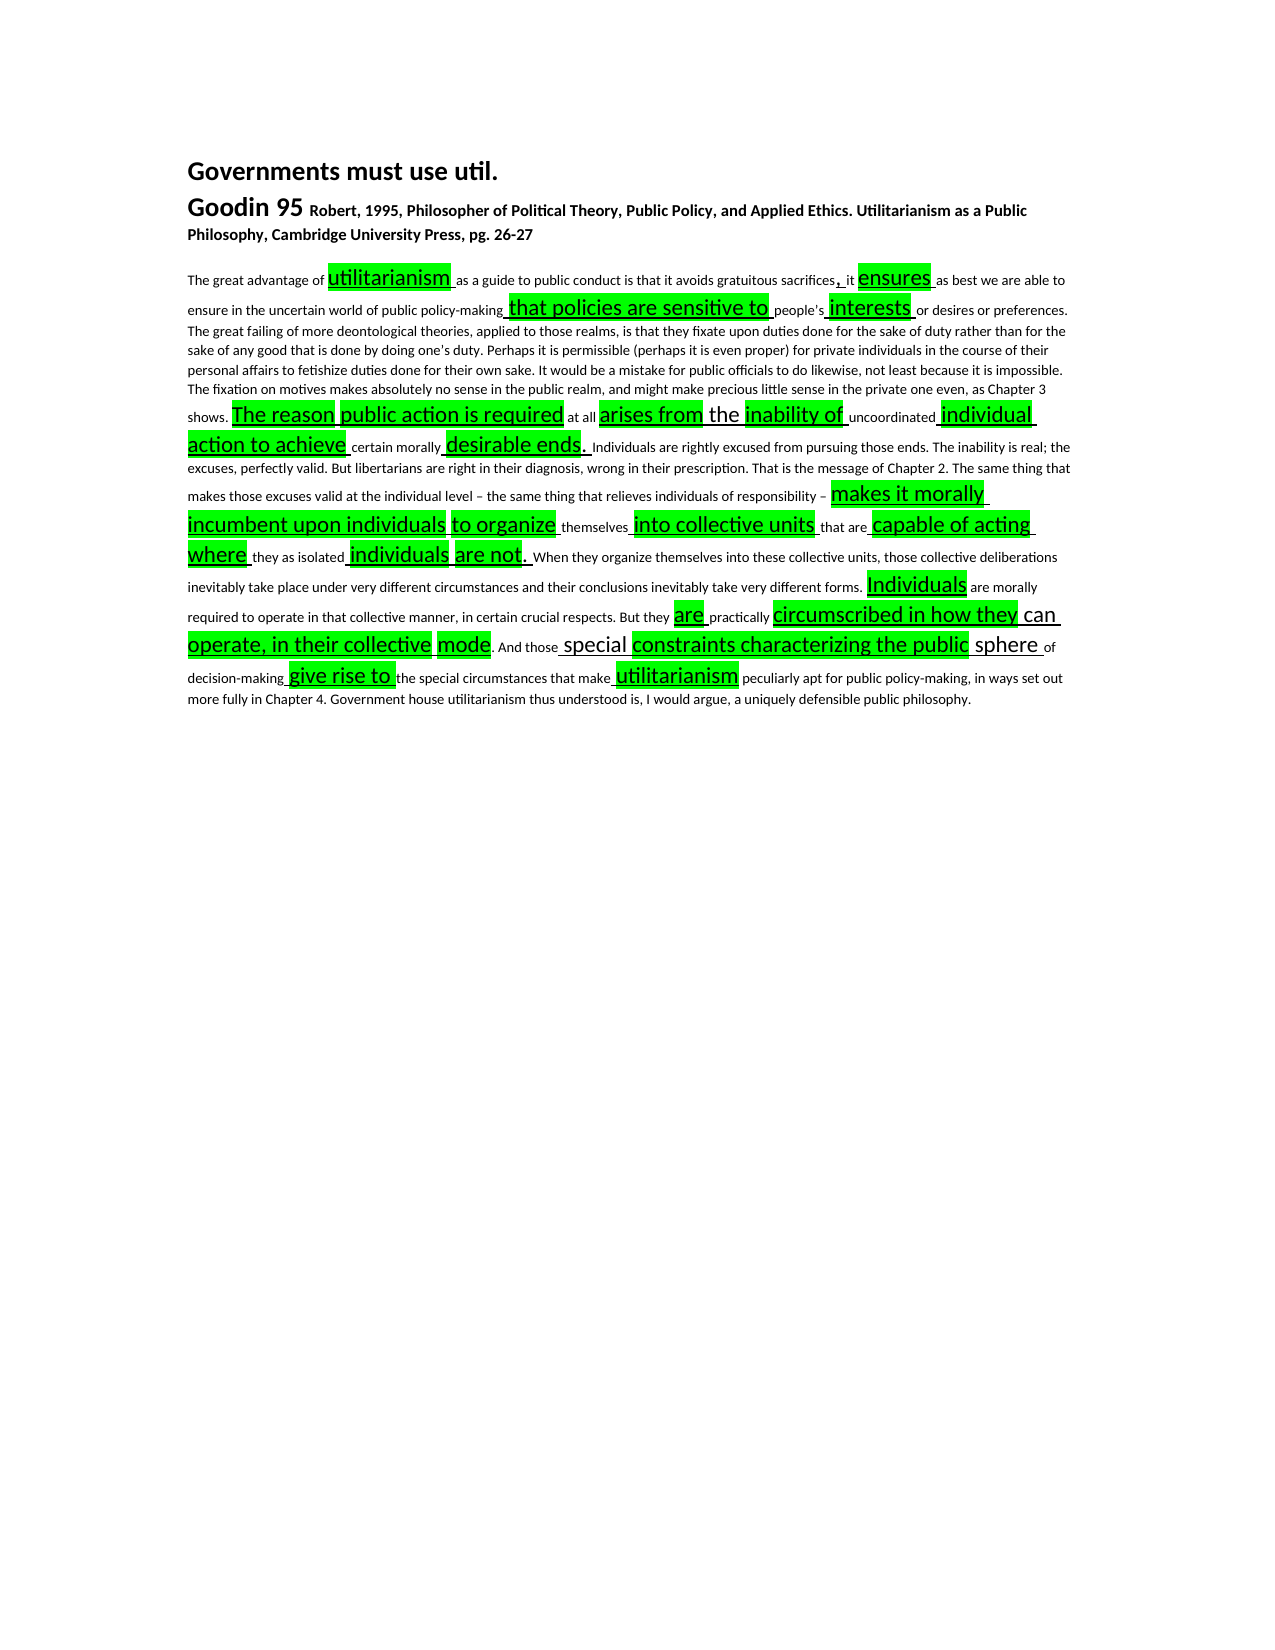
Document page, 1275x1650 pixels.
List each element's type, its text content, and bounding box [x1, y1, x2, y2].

subtitle Governments must use util. [187, 154, 1087, 187]
text Goodin 95 Robert, 1995, Philosopher of Political Theory, Public Policy, and Applied Ethics. Utilitarianism as a Public Philosophy, Cambridge University Press, pg. 26-27 [187, 190, 1087, 245]
text The great advantage of utilitarianism as a guide to public conduct is that it avoids gratuitous sacrifices, it ensures as best we are able to ensure in the uncertain world of public policy-making that policies are sensitive to people’s interests or desires or preferences. The great failing of more deontological theories, applied to those realms, is that they fixate upon duties done for the sake of duty rather than for the sake of any good that is done by doing one’s duty. Perhaps it is permissible (perhaps it is even proper) for private individuals in the course of their personal affairs to fetishize duties done for their own sake. It would be a mistake for public officials to do likewise, not least because it is impossible. The fixation on motives makes absolutely no sense in the public realm, and might make precious little sense in the private one even, as Chapter 3 shows. The reason public action is required at all arises from the inability of uncoordinated individual action to achieve certain morally desirable ends. Individuals are rightly excused from pursuing those ends. The inability is real; the excuses, perfectly valid. But libertarians are right in their diagnosis, wrong in their prescription. That is the message of Chapter 2. The same thing that makes those excuses valid at the individual level – the same thing that relieves individuals of responsibility – makes it morally incumbent upon individuals to organize themselves into collective units that are capable of acting where they as isolated individuals are not. When they organize themselves into these collective units, those collective deliberations inevitably take place under very different circumstances and their conclusions inevitably take very different forms. Individuals are morally required to operate in that collective manner, in certain crucial respects. But they are practically circumscribed in how they can operate, in their collective mode. And those special constraints characterizing the public sphere of decision-making give rise to the special circumstances that make utilitarianism peculiarly apt for public policy-making, in ways set out more fully in Chapter 4. Government house utilitarianism thus understood is, I would argue, a uniquely defensible public philosophy. [187, 263, 1087, 708]
